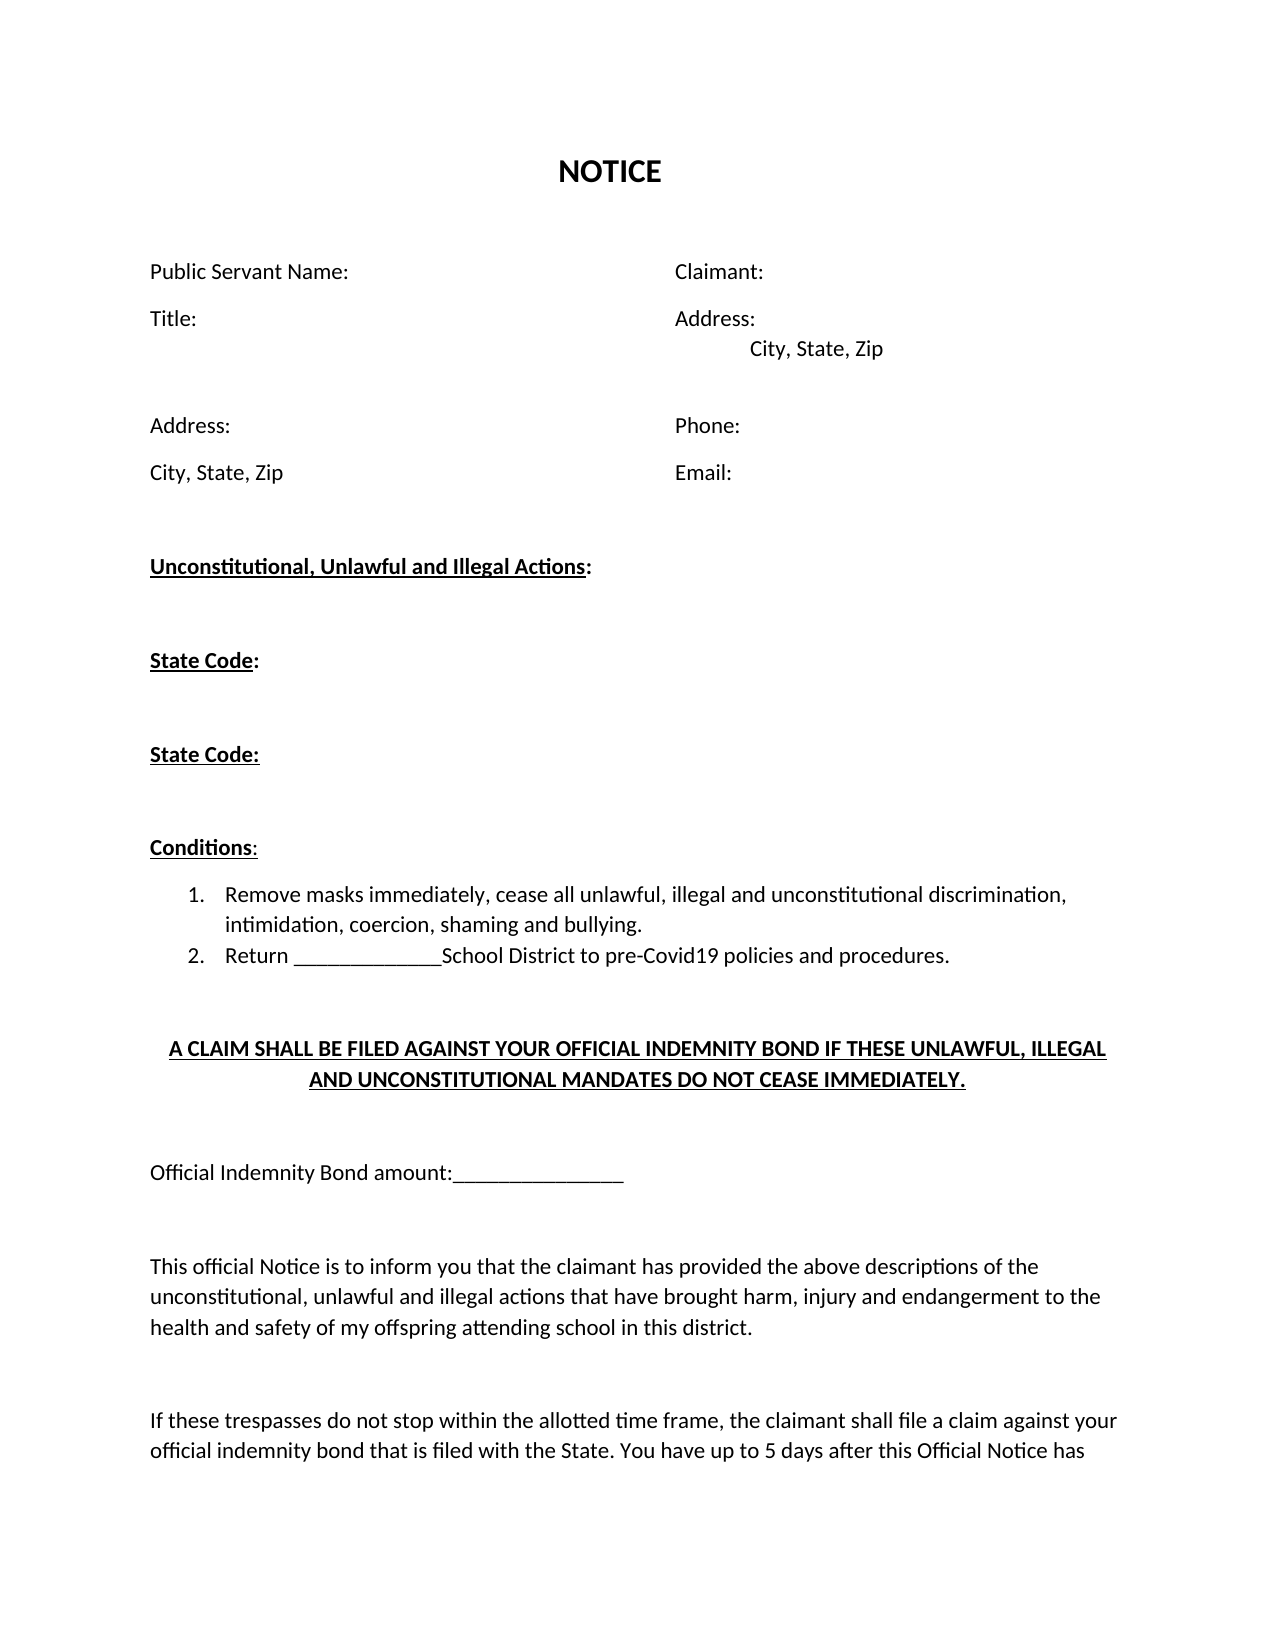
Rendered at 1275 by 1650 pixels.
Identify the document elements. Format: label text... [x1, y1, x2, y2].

text State Code: [150, 740, 1125, 768]
text Official Indemnity Bond amount:_______________ [150, 1158, 1125, 1187]
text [150, 1406, 1125, 1465]
text State Code: [150, 646, 1125, 674]
text Conditions: [150, 833, 1125, 862]
text Address: Phone: [150, 412, 1125, 440]
text This official Notice is to inform you that the claimant has provided the above descriptions of the unconstitutional, unlawful and illegal actions that have brought harm, injury and endangerment to the health and safety of my offspring attending school in this district. [150, 1252, 1125, 1341]
list Remove masks immediately, cease all unlawful, illegal and unconstitutional discrimination, intimidation, coercion, shaming and bullying. [187, 880, 1125, 939]
text A CLAIM SHALL BE FILED AGAINST YOUR OFFICIAL INDEMNITY BOND IF THESE UNLAWFUL, ILLEGAL AND UNCONSTITUTIONAL MANDATES DO NOT CEASE IMMEDIATELY. [150, 1034, 1125, 1093]
text Public Servant Name: Claimant: [150, 257, 1125, 286]
text City, State, Zip Email: [150, 458, 1125, 487]
text Title: Address: City, State, Zip [150, 304, 1125, 393]
text Unconstitutional, Unlawful and Illegal Actions: [150, 552, 1125, 580]
list Return _____________School District to pre-Covid19 policies and procedures. [187, 941, 1125, 969]
text NOTICE [525, 150, 1125, 191]
